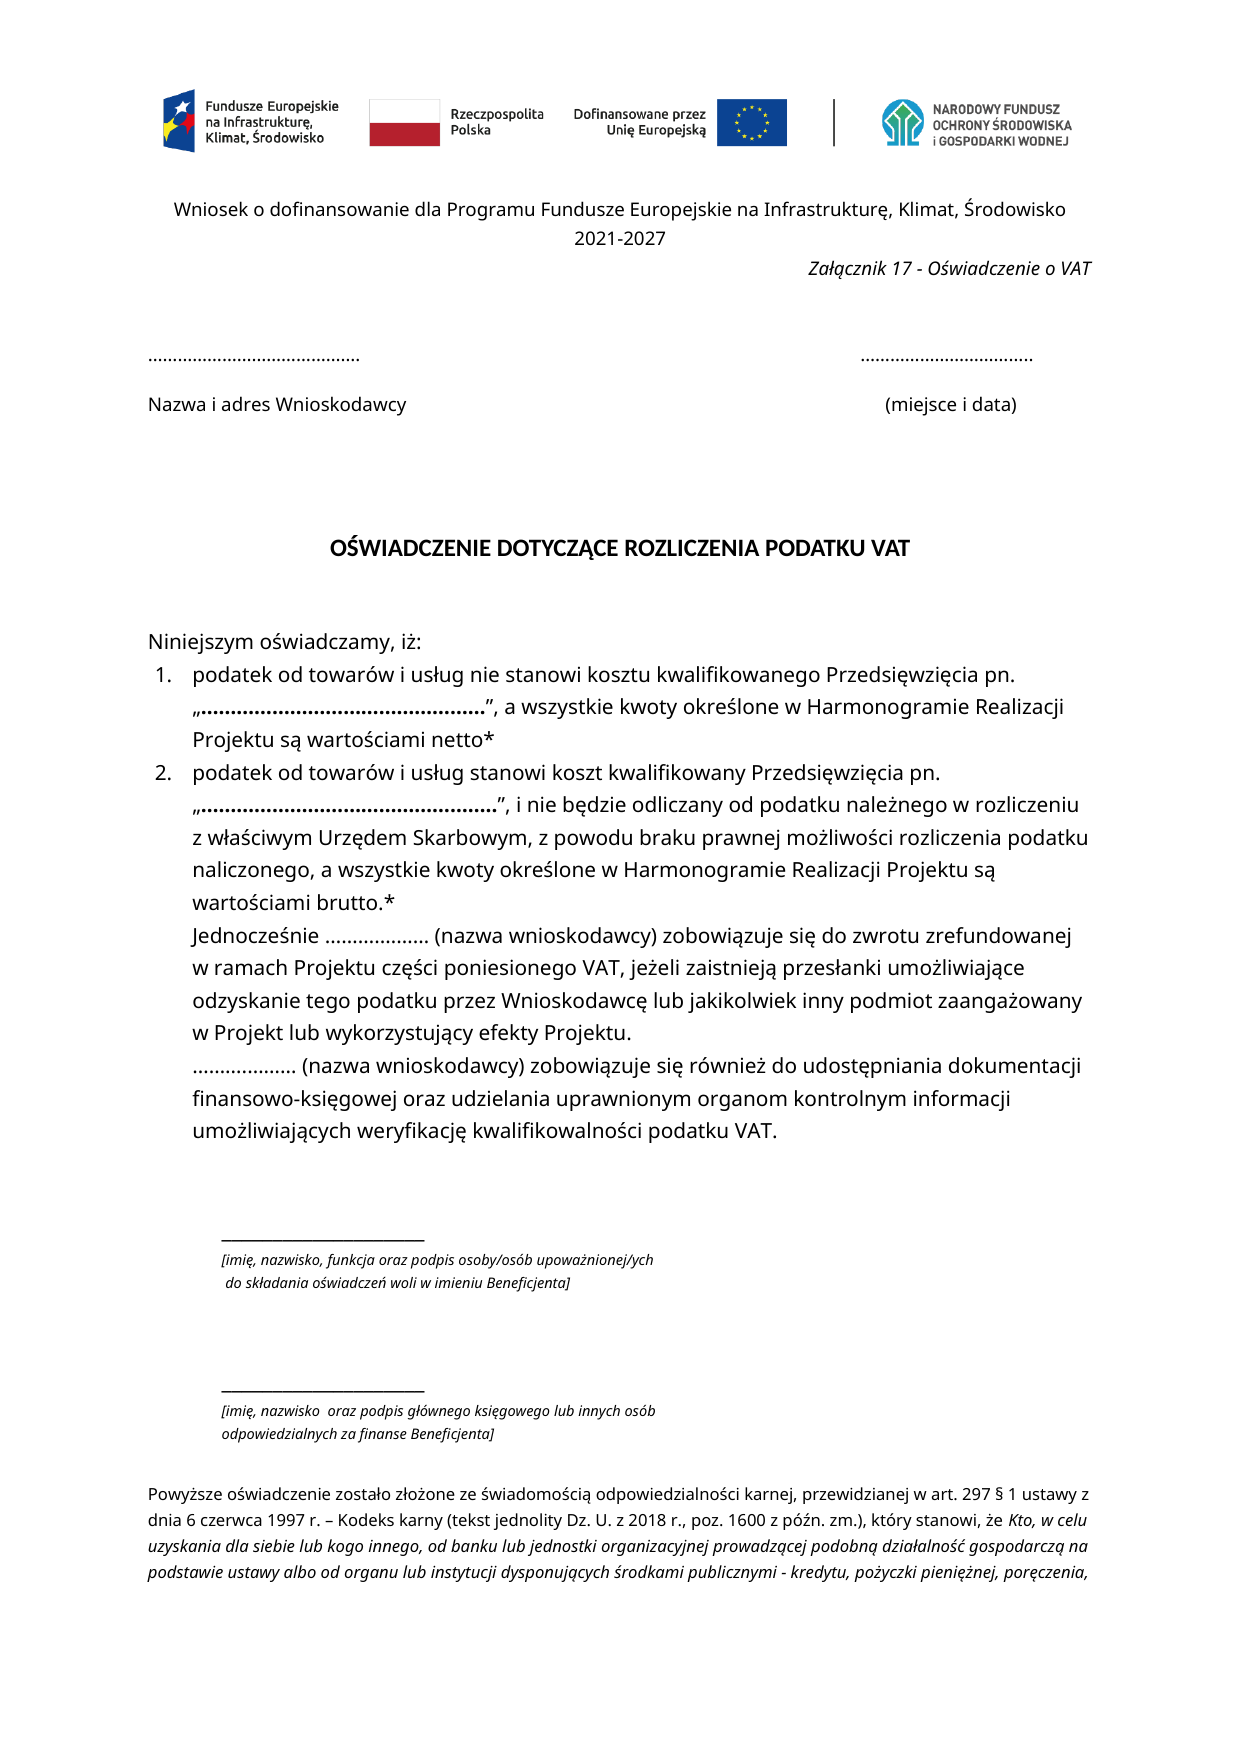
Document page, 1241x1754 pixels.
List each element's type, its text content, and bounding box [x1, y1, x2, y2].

text [imię, nazwisko, funkcja oraz podpis osoby/osób upoważnionej/ych [221, 1250, 1093, 1270]
text Nazwa i adres Wnioskodawcy (miejsce i data) [148, 392, 1093, 417]
text odpowiedzialnych za finanse Beneficjenta] [221, 1423, 1093, 1443]
text ____________________ [221, 1365, 1093, 1396]
subtitle OŚWIADCZENIE DOTYCZĄCE ROZLICZENIA PODATKU VAT [148, 532, 1093, 562]
text do składania oświadczeń woli w imieniu Beneficjenta] [221, 1273, 1093, 1293]
text ……….……… (nazwa wnioskodawcy) zobowiązuje się również do udostępniania dokumentacji finansowo-księgowej oraz udzielania uprawnionym organom kontrolnym informacji umożliwiających weryfikację kwalifikowalności podatku VAT. [192, 1051, 1093, 1145]
text Jednocześnie ……….……… (nazwa wnioskodawcy) zobowiązuje się do zwrotu zrefundowanej w ramach Projektu części poniesionego VAT, jeżeli zaistnieją przesłanki umożliwiające odzyskanie tego podatku przez Wnioskodawcę lub jakikolwiek inny podmiot zaangażowany w Projekt lub wykorzystujący efekty Projektu. [192, 921, 1093, 1047]
list podatek od towarów i usług stanowi koszt kwalifikowany Przedsięwzięcia pn.„…………………………………………..”, i nie będzie odliczany od podatku należnego w rozliczeniu z właściwym Urzędem Skarbowym, z powodu braku prawnej możliwości rozliczenia podatku naliczonego, a wszystkie kwoty określone w Harmonogramie Realizacji Projektu są wartościami brutto.* [154, 758, 1093, 917]
text ____________________ [221, 1214, 1093, 1245]
text ……………………………………. …………………………….. [148, 342, 1093, 367]
picture [147, 73, 1084, 168]
text [imię, nazwisko oraz podpis głównego księgowego lub innych osób [221, 1401, 1093, 1421]
list podatek od towarów i usług nie stanowi kosztu kwalifikowanego Przedsięwzięcia pn.„…………………………………………”, a wszystkie kwoty określone w Harmonogramie Realizacji Projektu są wartościami netto* [154, 660, 1093, 753]
text Niniejszym oświadczamy, iż: [148, 627, 1093, 656]
